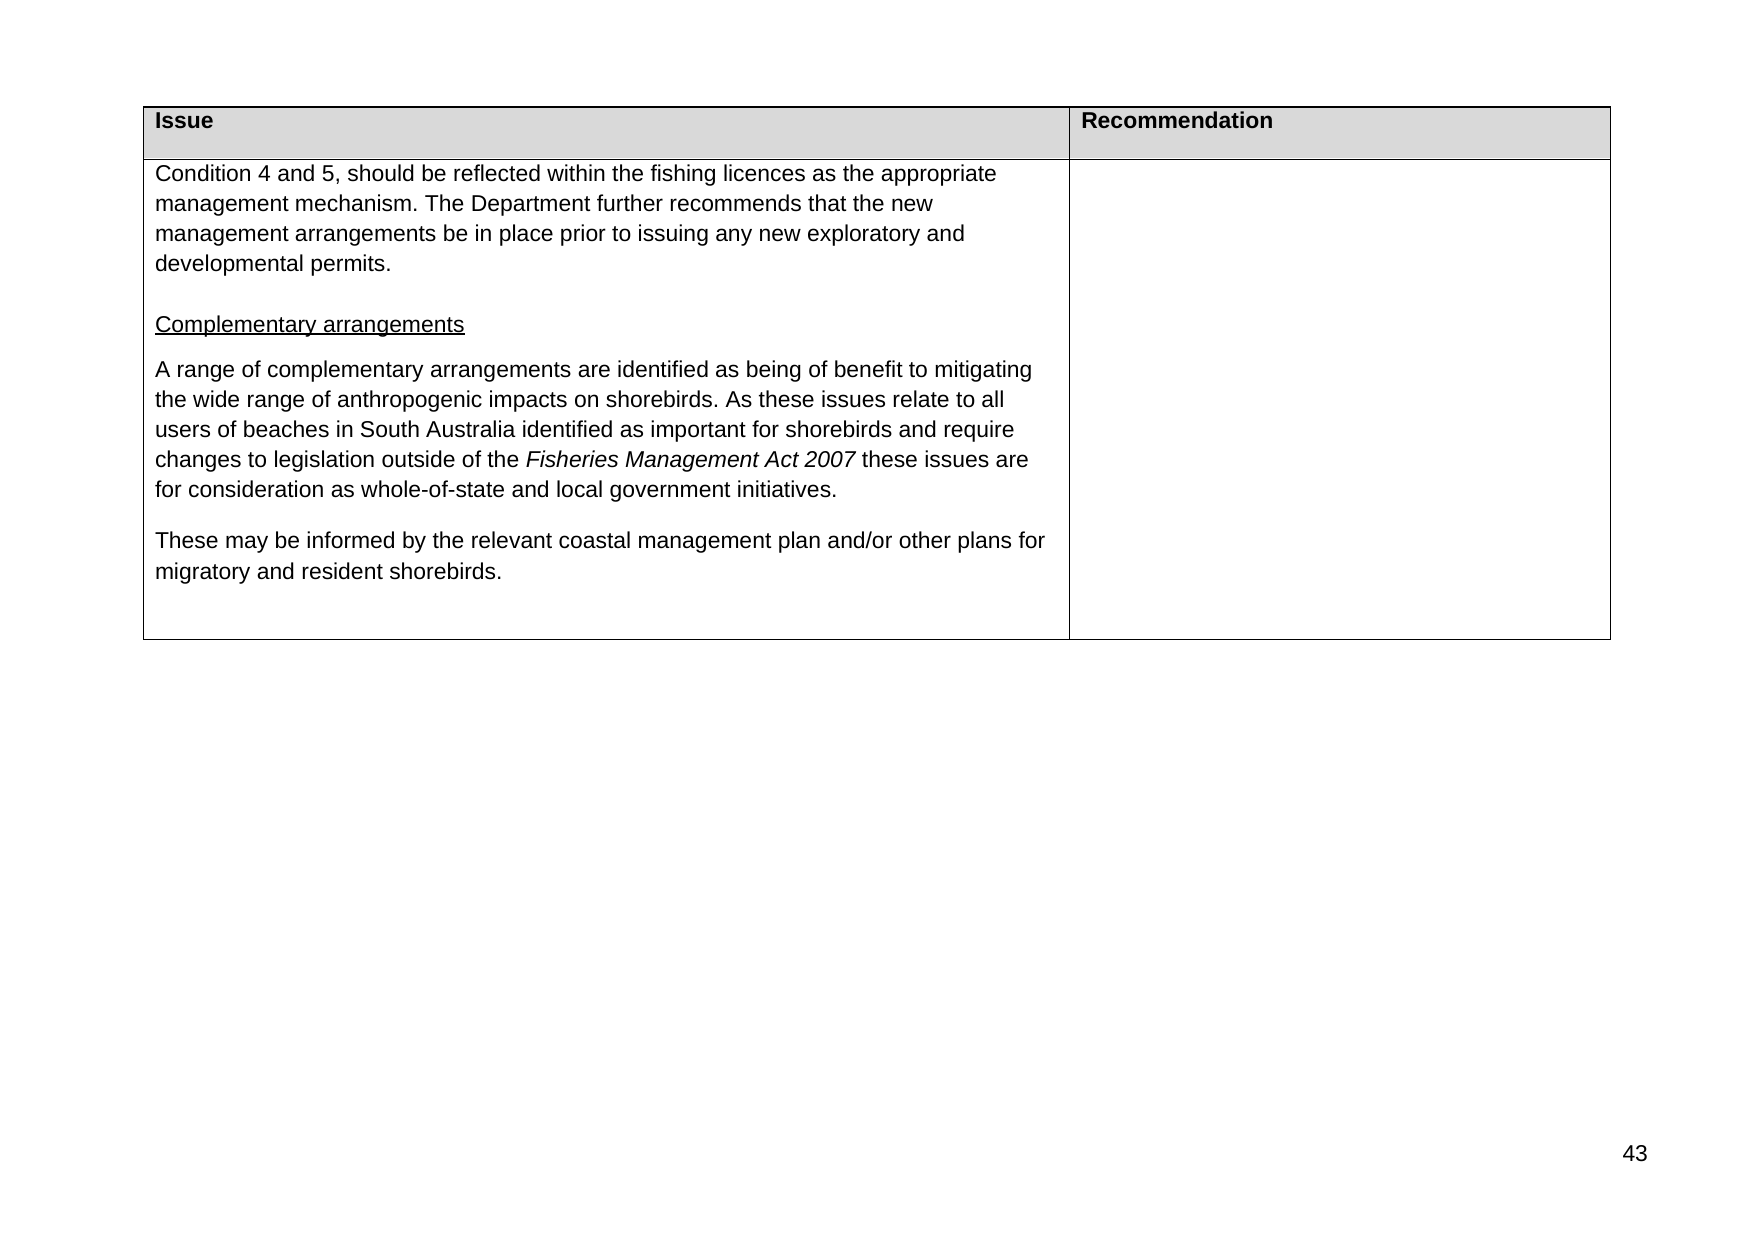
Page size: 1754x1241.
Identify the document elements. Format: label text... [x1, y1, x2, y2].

table_header Recommendation [1070, 108, 1610, 158]
table_header Issue [144, 108, 1069, 158]
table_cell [144, 160, 1069, 639]
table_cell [1070, 160, 1610, 639]
